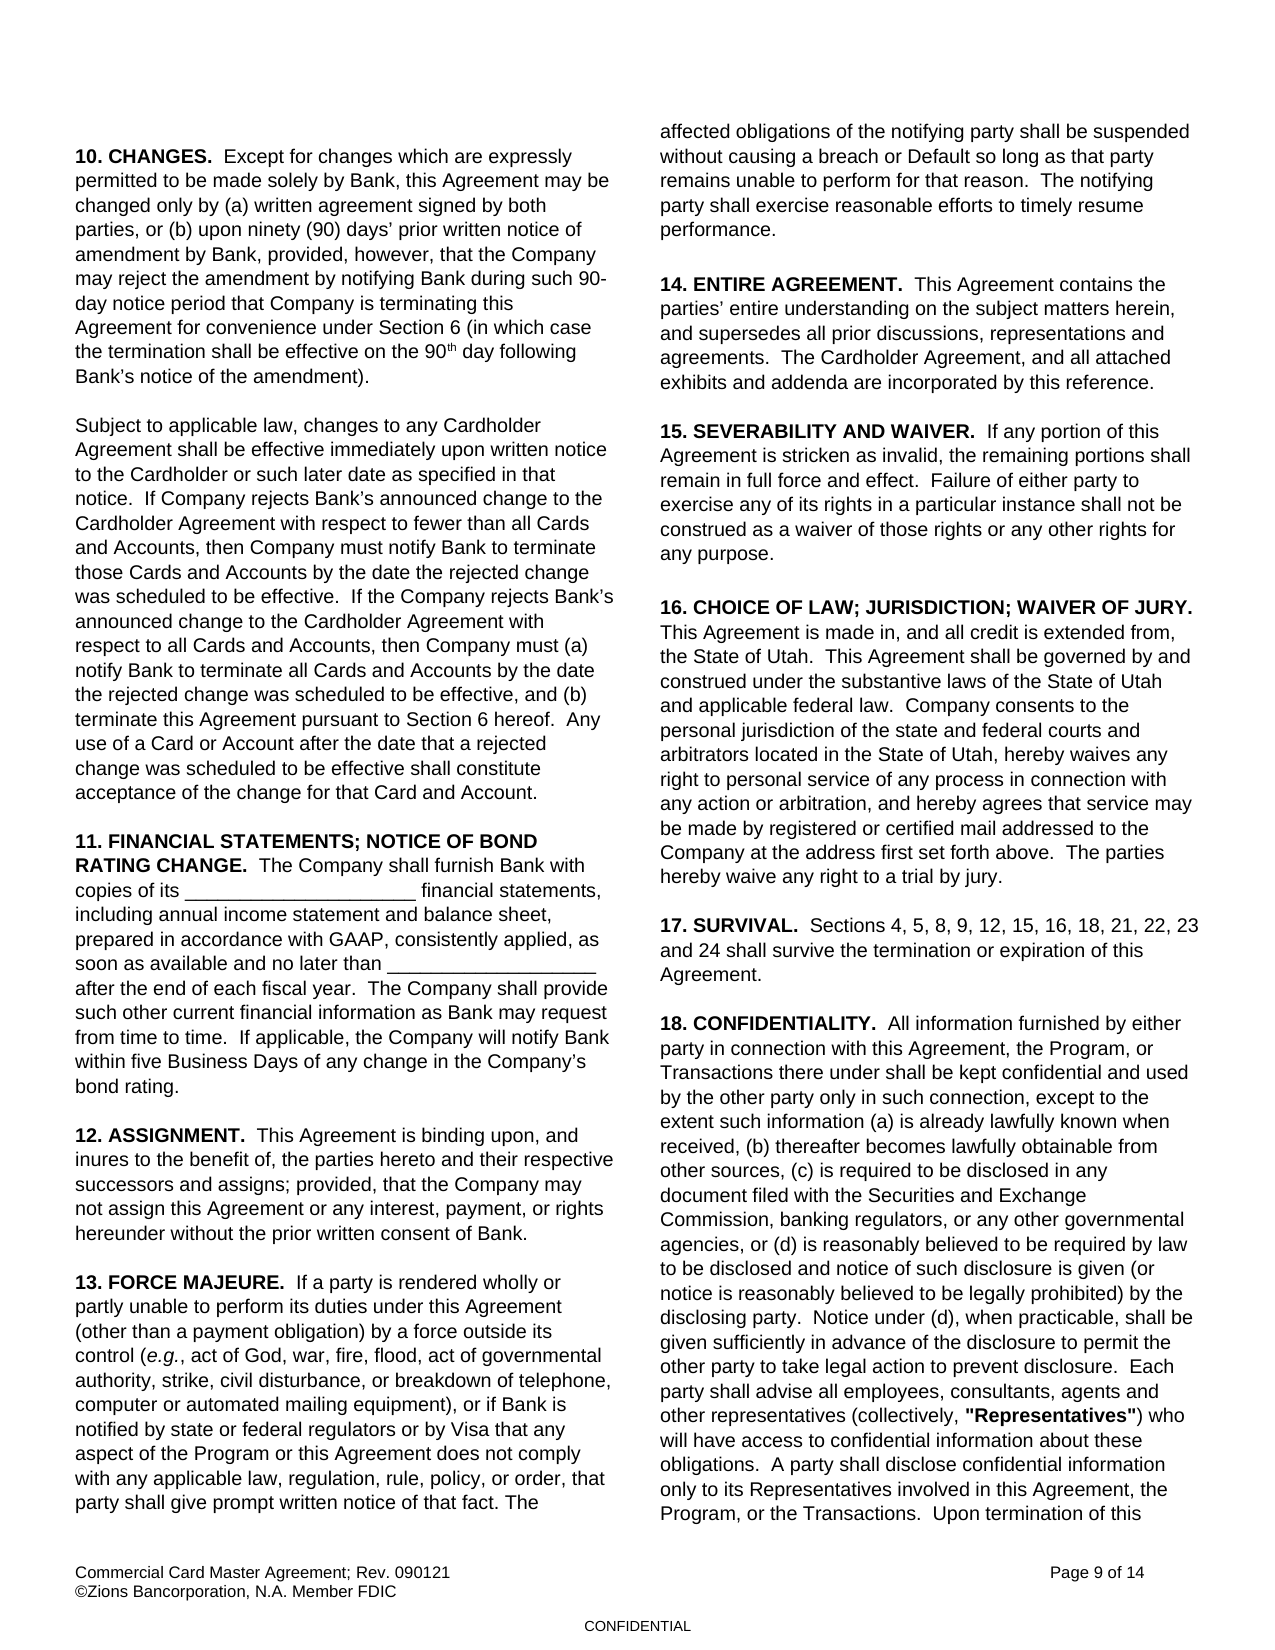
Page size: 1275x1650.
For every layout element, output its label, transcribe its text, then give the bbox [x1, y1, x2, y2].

text 10. CHANGES. Except for changes which are expressly permitted to be made solely by Bank, this Agreement may be changed only by (a) written agreement signed by both parties, or (b) upon ninety (90) days’ prior written notice of amendment by Bank, provided, however, that the Company may reject the amendment by notifying Bank during such 90-day notice period that Company is terminating this Agreement for convenience under Section 6 (in which case the termination shall be effective on the 90th day following Bank’s notice of the amendment). [75, 144, 615, 387]
text Subject to applicable law, changes to any Cardholder Agreement shall be effective immediately upon written notice to the Cardholder or such later date as specified in that notice. If Company rejects Bank’s announced change to the Cardholder Agreement with respect to fewer than all Cards and Accounts, then Company must notify Bank to terminate those Cards and Accounts by the date the rejected change was scheduled to be effective. If the Company rejects Bank’s announced change to the Cardholder Agreement with respect to all Cards and Accounts, then Company must (a) notify Bank to terminate all Cards and Accounts by the date the rejected change was scheduled to be effective, and (b) terminate this Agreement pursuant to Section 6 hereof. Any use of a Card or Account after the date that a rejected change was scheduled to be effective shall constitute acceptance of the change for that Card and Account. [75, 414, 615, 804]
text 14. ENTIRE AGREEMENT. This Agreement contains the parties’ entire understanding on the subject matters herein, and supersedes all prior discussions, representations and agreements. The Cardholder Agreement, and all attached exhibits and addenda are incorporated by this reference. [660, 273, 1200, 393]
text 11. FINANCIAL STATEMENTS; NOTICE OF BOND RATING CHANGE. The Company shall furnish Bank with copies of its _____________________ financial statements, including annual income statement and balance sheet, prepared in accordance with GAAP, consistently applied, as soon as available and no later than ___________________ after the end of each fiscal year. The Company shall provide such other current financial information as Bank may request from time to time. If applicable, the Company will notify Bank within five Business Days of any change in the Company’s bond rating. [75, 830, 615, 1097]
text 12. ASSIGNMENT. This Agreement is binding upon, and inures to the benefit of, the parties hereto and their respective successors and assigns; provided, that the Company may not assign this Agreement or any interest, payment, or rights hereunder without the prior written consent of Bank. [75, 1124, 615, 1244]
text 13. FORCE MAJEURE. If a party is rendered wholly or partly unable to perform its duties under this Agreement (other than a payment obligation) by a force outside its control (e.g., act of God, war, fire, flood, act of governmental authority, strike, civil disturbance, or breakdown of telephone, computer or automated mailing equipment), or if Bank is notified by state or federal regulators or by Visa that any aspect of the Program or this Agreement does not comply with any applicable law, regulation, rule, policy, or order, that party shall give prompt written notice of that fact. The affected obligations of the notifying party shall be suspended without causing a breach or Default so long as that party remains unable to perform for that reason. The notifying party shall exercise reasonable efforts to timely resume performance. [75, 1271, 615, 1513]
text 17. SURVIVAL. Sections 4, 5, 8, 9, 12, 15, 16, 18, 21, 22, 23 and 24 shall survive the termination or expiration of this Agreement. [660, 914, 1200, 986]
text 13. FORCE MAJEURE. If a party is rendered wholly or partly unable to perform its duties under this Agreement (other than a payment obligation) by a force outside its control (e.g., act of God, war, fire, flood, act of governmental authority, strike, civil disturbance, or breakdown of telephone, computer or automated mailing equipment), or if Bank is notified by state or federal regulators or by Visa that any aspect of the Program or this Agreement does not comply with any applicable law, regulation, rule, policy, or order, that party shall give prompt written notice of that fact. The affected obligations of the notifying party shall be suspended without causing a breach or Default so long as that party remains unable to perform for that reason. The notifying party shall exercise reasonable efforts to timely resume performance. [660, 120, 1200, 241]
text 15. SEVERABILITY AND WAIVER. If any portion of this Agreement is stricken as invalid, the remaining portions shall remain in full force and effect. Failure of either party to exercise any of its rights in a particular instance shall not be construed as a waiver of those rights or any other rights for any purpose. [660, 419, 1200, 564]
text 16. CHOICE OF LAW; JURISDICTION; WAIVER OF JURY. This Agreement is made in, and all credit is extended from, the State of Utah. This Agreement shall be governed by and construed under the substantive laws of the State of Utah and applicable federal law. Company consents to the personal jurisdiction of the state and federal courts and arbitrators located in the State of Utah, hereby waives any right to personal service of any process in connection with any action or arbitration, and hereby agrees that service may be made by registered or certified mail addressed to the Company at the address first set forth above. The parties hereby waive any right to a trial by jury. [660, 596, 1200, 888]
